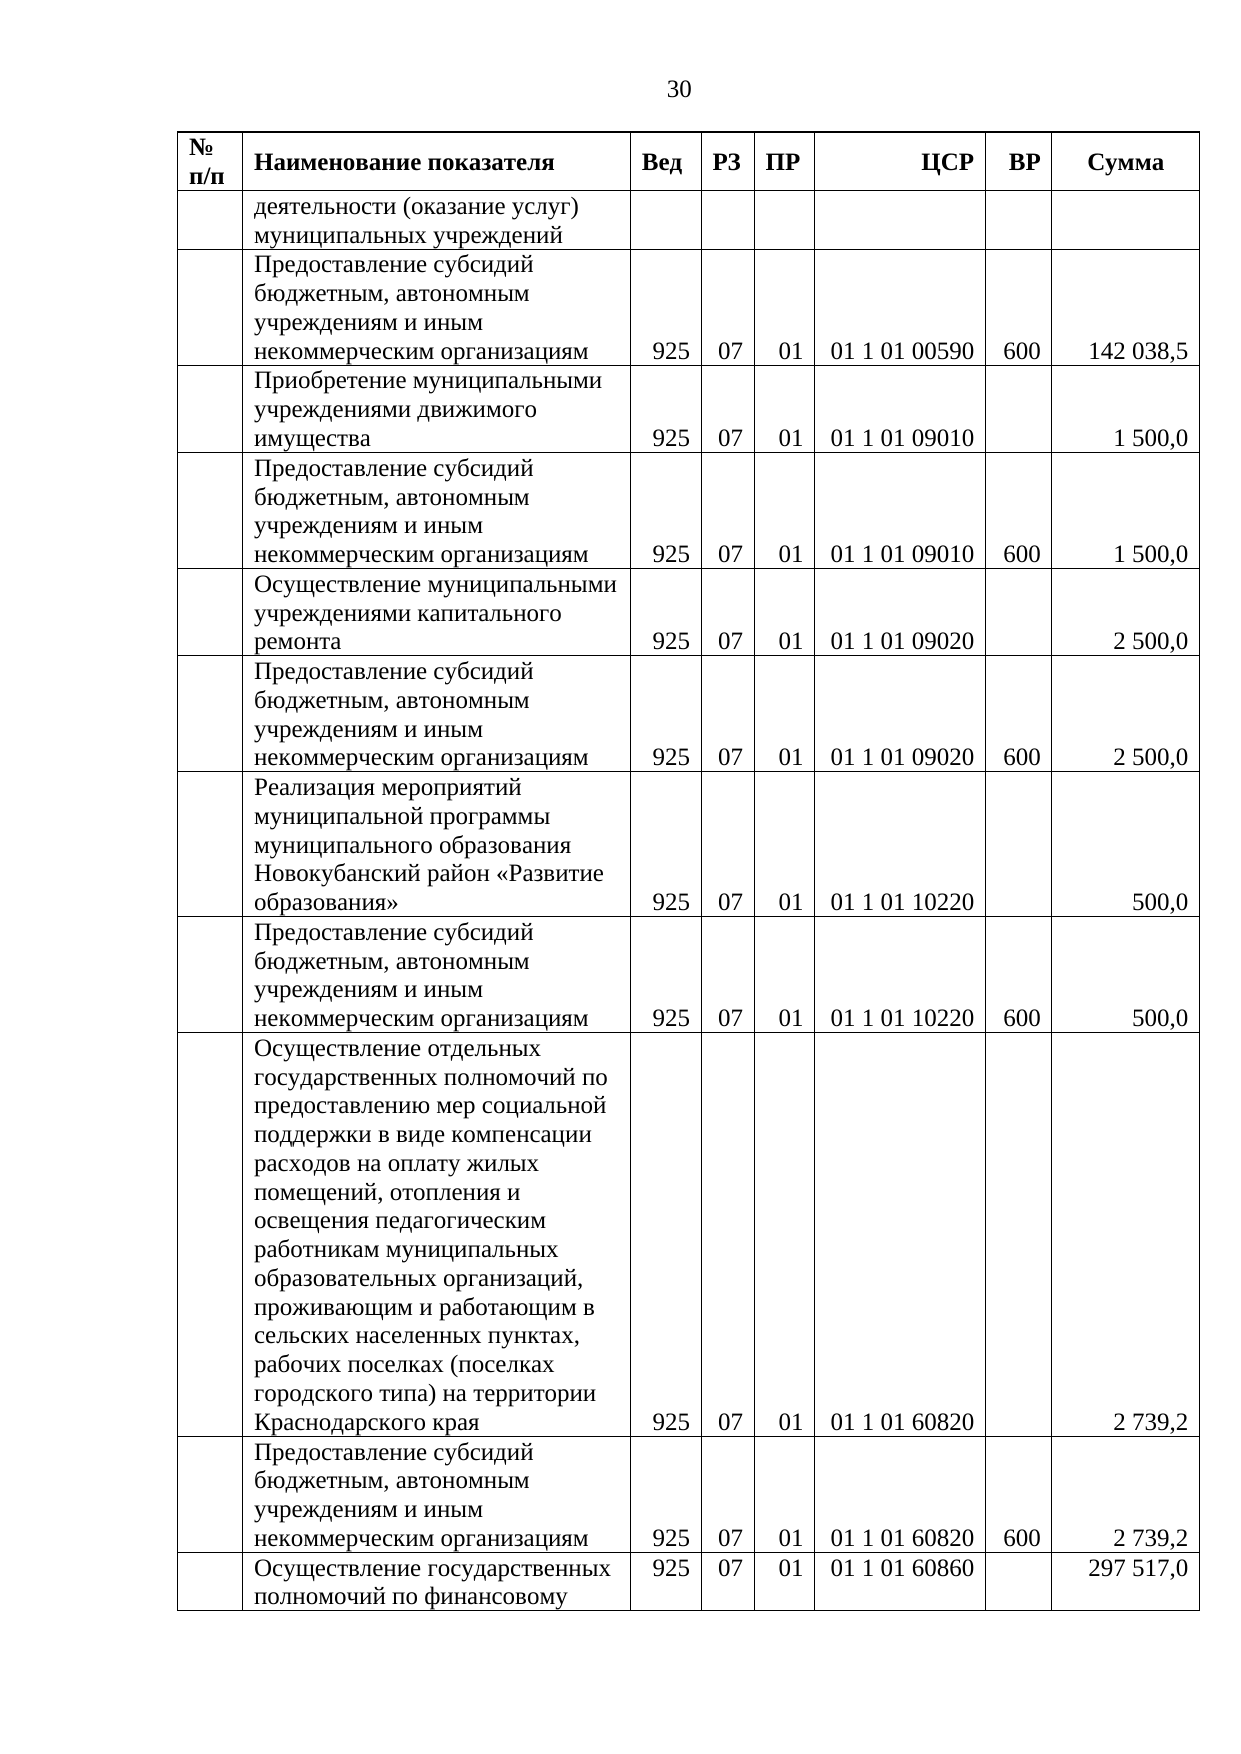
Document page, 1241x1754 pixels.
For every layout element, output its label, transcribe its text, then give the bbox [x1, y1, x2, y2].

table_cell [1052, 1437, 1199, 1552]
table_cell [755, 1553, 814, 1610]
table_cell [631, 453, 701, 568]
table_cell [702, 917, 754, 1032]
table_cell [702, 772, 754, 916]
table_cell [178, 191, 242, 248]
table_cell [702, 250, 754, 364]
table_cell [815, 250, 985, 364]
table_header ЦСР [815, 133, 985, 190]
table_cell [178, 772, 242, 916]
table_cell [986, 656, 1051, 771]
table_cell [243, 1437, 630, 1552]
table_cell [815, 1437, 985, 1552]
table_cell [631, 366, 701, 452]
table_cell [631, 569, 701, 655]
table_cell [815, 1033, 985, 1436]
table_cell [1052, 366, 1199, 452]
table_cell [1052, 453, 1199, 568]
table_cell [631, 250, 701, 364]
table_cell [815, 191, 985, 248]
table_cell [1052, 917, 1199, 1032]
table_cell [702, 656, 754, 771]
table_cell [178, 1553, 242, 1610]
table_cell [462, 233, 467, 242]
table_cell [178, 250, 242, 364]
table_header Наименование показателя [243, 133, 630, 190]
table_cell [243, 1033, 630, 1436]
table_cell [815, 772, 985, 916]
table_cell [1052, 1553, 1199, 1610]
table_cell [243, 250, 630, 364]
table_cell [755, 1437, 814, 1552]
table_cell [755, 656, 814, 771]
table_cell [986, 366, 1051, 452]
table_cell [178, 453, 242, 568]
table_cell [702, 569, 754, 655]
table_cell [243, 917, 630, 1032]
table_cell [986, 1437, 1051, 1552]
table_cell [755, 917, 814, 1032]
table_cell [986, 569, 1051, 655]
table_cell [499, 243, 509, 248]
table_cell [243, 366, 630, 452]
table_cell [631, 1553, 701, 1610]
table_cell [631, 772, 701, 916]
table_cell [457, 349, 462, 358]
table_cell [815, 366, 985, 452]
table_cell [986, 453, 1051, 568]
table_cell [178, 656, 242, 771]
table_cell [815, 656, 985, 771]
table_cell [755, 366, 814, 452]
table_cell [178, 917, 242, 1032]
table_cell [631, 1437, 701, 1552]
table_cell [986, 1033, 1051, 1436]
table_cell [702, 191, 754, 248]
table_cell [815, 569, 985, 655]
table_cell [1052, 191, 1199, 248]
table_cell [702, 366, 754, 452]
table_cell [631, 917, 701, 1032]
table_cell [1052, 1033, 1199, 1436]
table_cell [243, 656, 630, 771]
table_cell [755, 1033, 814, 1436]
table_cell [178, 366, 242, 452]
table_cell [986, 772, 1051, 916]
table_header Вед [631, 133, 701, 190]
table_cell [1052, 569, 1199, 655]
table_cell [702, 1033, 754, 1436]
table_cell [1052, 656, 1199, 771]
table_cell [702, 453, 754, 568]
table_header ВР [986, 133, 1051, 190]
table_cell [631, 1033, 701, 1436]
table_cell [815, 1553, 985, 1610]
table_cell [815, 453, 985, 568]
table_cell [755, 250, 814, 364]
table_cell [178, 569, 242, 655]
table_header Сумма [1052, 133, 1199, 190]
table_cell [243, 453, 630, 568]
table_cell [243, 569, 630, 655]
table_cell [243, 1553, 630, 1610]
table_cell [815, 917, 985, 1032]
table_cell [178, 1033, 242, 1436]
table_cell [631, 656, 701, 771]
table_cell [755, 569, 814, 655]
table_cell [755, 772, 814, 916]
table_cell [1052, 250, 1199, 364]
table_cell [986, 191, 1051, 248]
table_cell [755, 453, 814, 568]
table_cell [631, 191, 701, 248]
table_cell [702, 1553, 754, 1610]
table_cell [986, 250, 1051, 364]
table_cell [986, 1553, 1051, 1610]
table_header ПР [755, 133, 814, 190]
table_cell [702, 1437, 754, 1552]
table_header РЗ [702, 133, 754, 190]
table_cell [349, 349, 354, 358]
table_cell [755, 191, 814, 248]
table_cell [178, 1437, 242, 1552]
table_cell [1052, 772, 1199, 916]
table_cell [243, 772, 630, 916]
table_header № п/п [178, 133, 242, 190]
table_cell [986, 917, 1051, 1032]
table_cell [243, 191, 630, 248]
